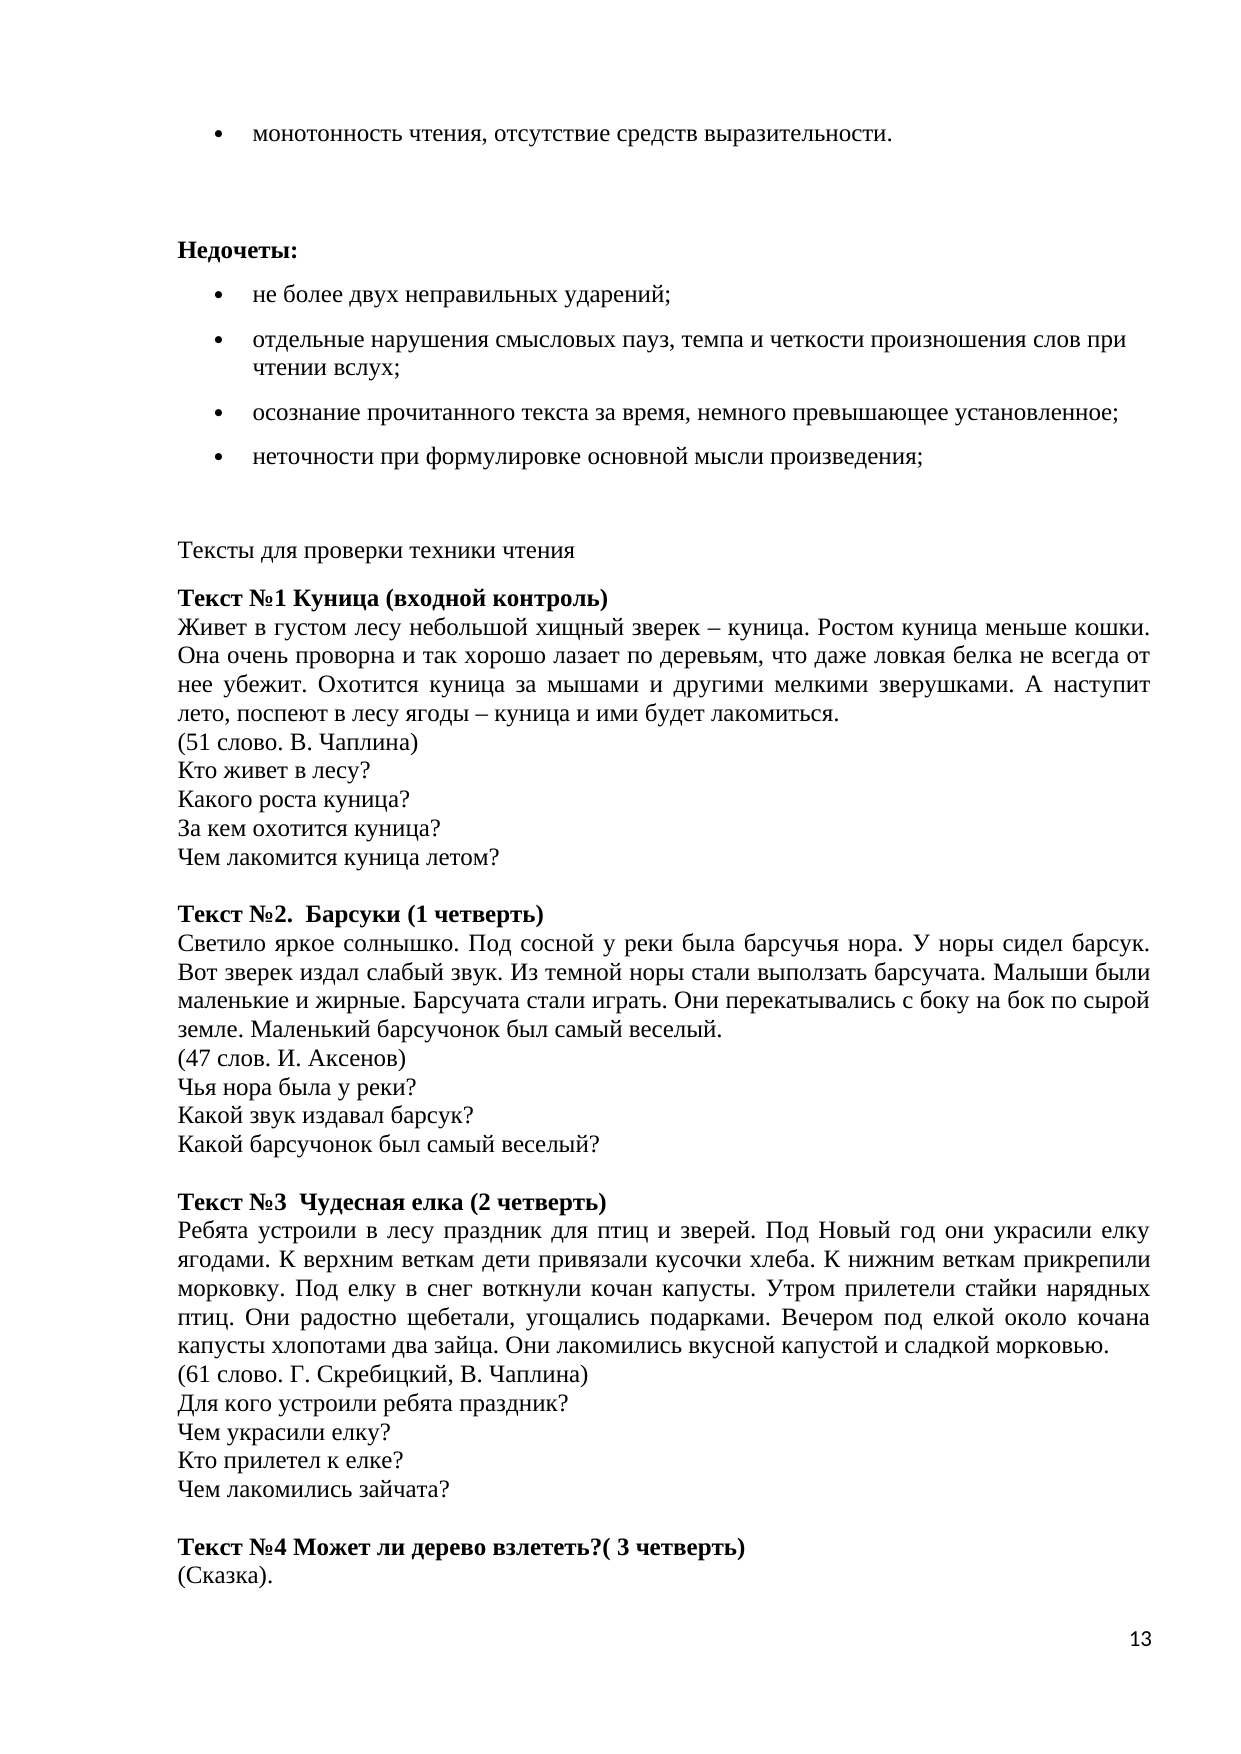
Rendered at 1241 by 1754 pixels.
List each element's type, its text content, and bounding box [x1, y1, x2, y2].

text Какого роста куница? [177, 784, 1152, 813]
list монотонность чтения, отсутствие средств выразительности. [215, 118, 1152, 147]
list отдельные нарушения смысловых пауз, темпа и четкости произношения слов при чтении вслух; [215, 324, 1152, 381]
text За кем охотится куница? [177, 813, 1152, 842]
text (61 слово. Г. Скребицкий, В. Чаплина) [177, 1359, 1152, 1388]
text Кто живет в лесу? [177, 755, 1152, 784]
text Чем лакомится куница летом? [177, 842, 1152, 870]
text Чем украсили елку? [177, 1417, 1152, 1445]
text Какой барсучонок был самый веселый? [177, 1129, 1152, 1158]
text (51 слово. В. Чаплина) [177, 727, 1152, 755]
text Текст №3 Чудесная елка (2 четверть) [177, 1187, 1152, 1215]
text (Сказка). [177, 1560, 1152, 1589]
list неточности при формулировке основной мысли произведения; [215, 441, 1152, 470]
text Ребята устроили в лесу праздник для птиц и зверей. Под Новый год они украсили елку ягодами. К верхним веткам дети привязали кусочки хлеба. К нижним веткам прикрепили морковку. Под елку в снег воткнули кочан капусты. Утром прилетели стайки нарядных птиц. Они радостно щебетали, угощались подарками. Вечером под елкой около кочана капусты хлопотами два зайца. Они лакомились вкусной капустой и сладкой морковью. [177, 1215, 1152, 1359]
text Светило яркое солнышко. Под сосной у реки была барсучья нора. У норы сидел барсук. Вот зверек издал слабый звук. Из темной норы стали выползать барсучата. Малыши были маленькие и жирные. Барсучата стали играть. Они перекатывались с боку на бок по сырой земле. Маленький барсучонок был самый веселый. [177, 928, 1152, 1043]
text Какой звук издавал барсук? [177, 1100, 1152, 1129]
text Текст №1 Куница (входной контроль) [177, 583, 1152, 612]
text Для кого устроили ребята праздник? [177, 1388, 1152, 1417]
text (47 слов. И. Аксенов) [177, 1043, 1152, 1072]
text Живет в густом лесу небольшой хищный зверек – куница. Ростом куница меньше кошки. Она очень проворна и так хорошо лазает по деревьям, что даже ловкая белка не всегда от нее убежит. Охотится куница за мышами и другими мелкими зверушками. А наступит лето, поспеют в лесу ягоды – куница и ими будет лакомиться. [177, 612, 1152, 727]
list осознание прочитанного текста за время, немного превышающее установленное; [215, 397, 1152, 426]
text Чем лакомились зайчата? [177, 1474, 1152, 1503]
text Тексты для проверки техники чтения [177, 535, 1152, 564]
list не более двух неправильных ударений; [215, 279, 1152, 308]
text Текст №4 Может ли дерево взлететь?( 3 четверть) [177, 1532, 1152, 1560]
text Текст №2. Барсуки (1 четверть) [177, 899, 1152, 928]
text Чья нора была у реки? [177, 1072, 1152, 1100]
text Недочеты: [177, 235, 1152, 264]
text Кто прилетел к елке? [177, 1445, 1152, 1474]
